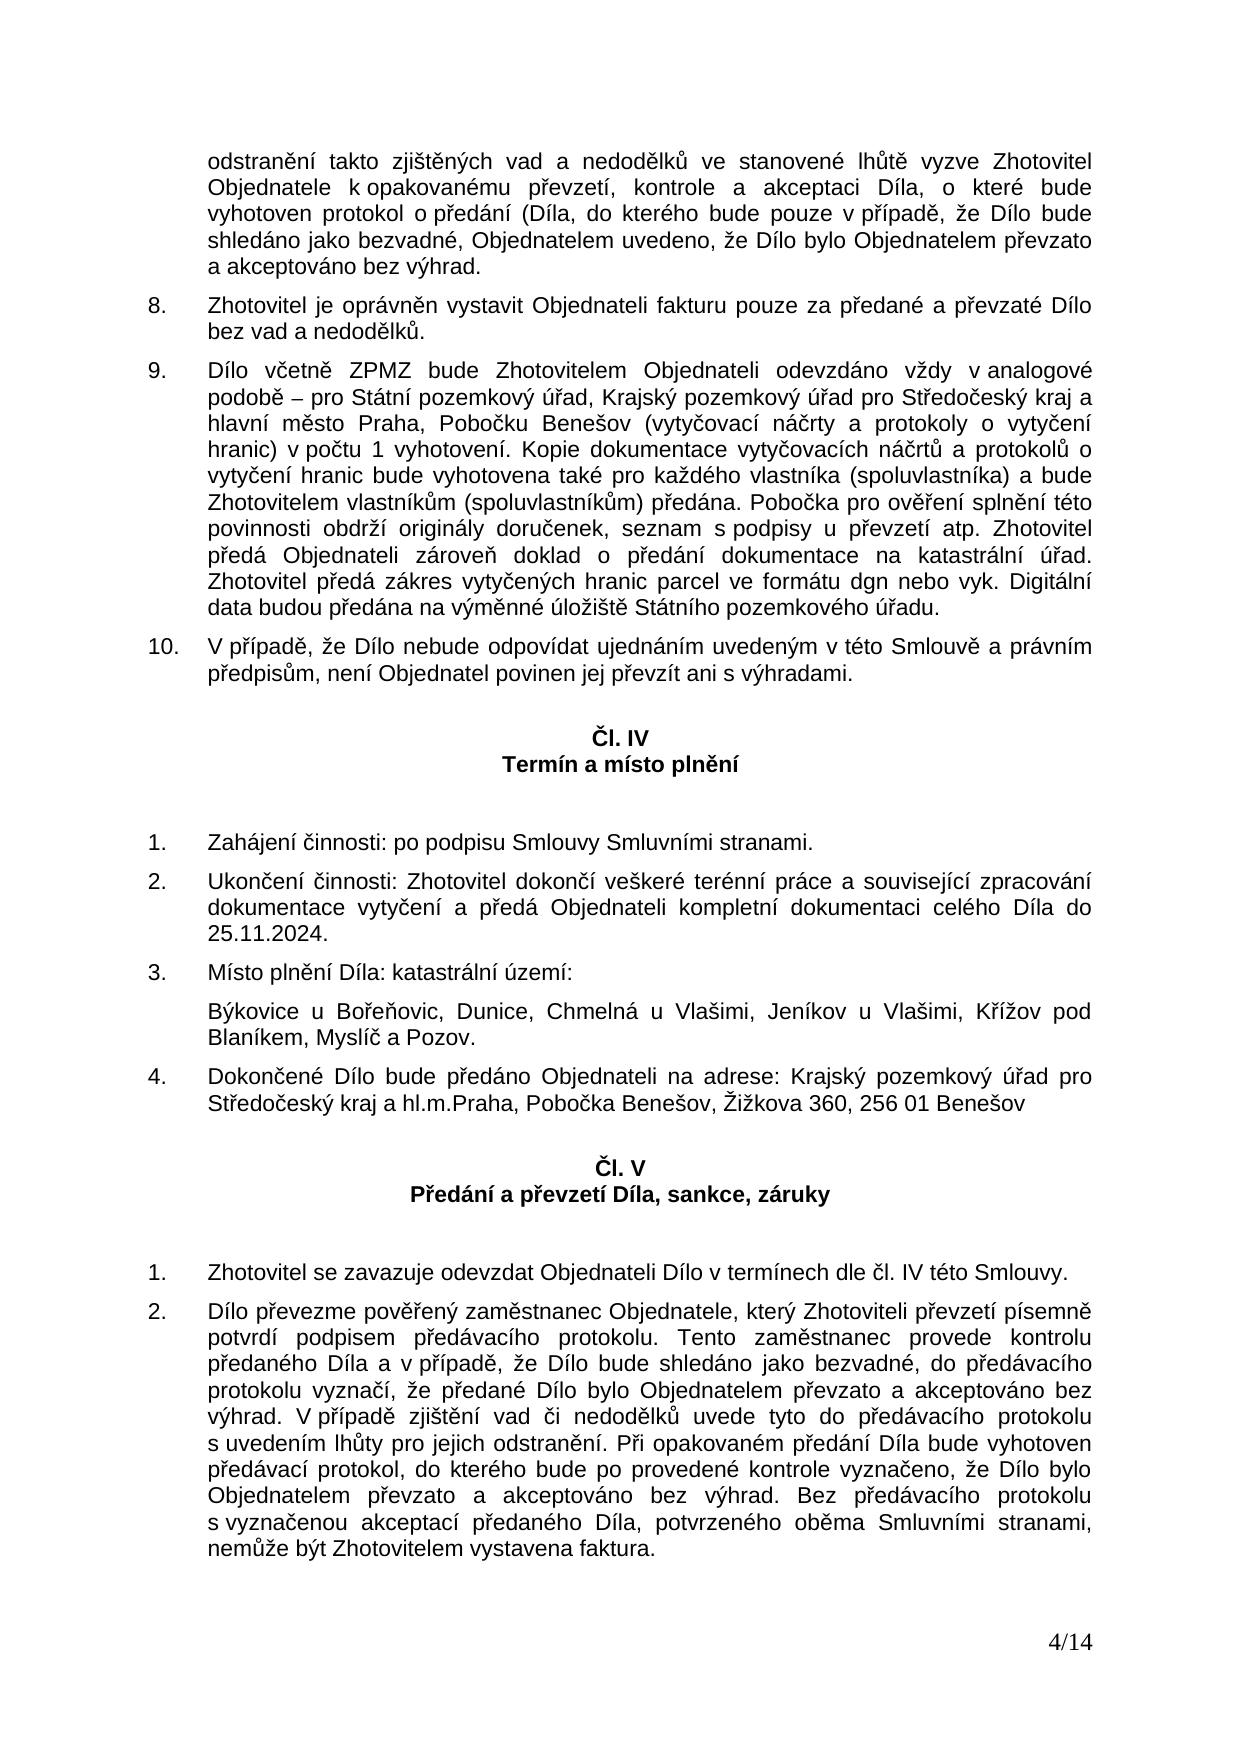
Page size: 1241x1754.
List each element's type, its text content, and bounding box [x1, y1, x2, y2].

subtitle Termín a místo plnění [148, 751, 1093, 777]
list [148, 148, 1093, 279]
list Dokončené Dílo bude předáno Objednateli na adrese: Krajský pozemkový úřad pro Středočeský kraj a hl.m.Praha, Pobočka Benešov, Žižkova 360, 256 01 Benešov [148, 1063, 1093, 1116]
list Zhotovitel se zavazuje odevzdat Objednateli Dílo v termínech dle čl. IV této Smlouvy. [148, 1259, 1093, 1285]
text Býkovice u Bořeňovic, Dunice, Chmelná u Vlašimi, Jeníkov u Vlašimi, Křížov pod Blaníkem, Myslíč a Pozov. [207, 998, 1093, 1051]
list Místo plnění Díla: katastrální území: [148, 959, 1093, 986]
list Dílo včetně ZPMZ bude Zhotovitelem Objednateli odevzdáno vždy v analogové podobě – pro Státní pozemkový úřad, Krajský pozemkový úřad pro Středočeský kraj a hlavní město Praha, Pobočku Benešov (vytyčovací náčrty a protokoly o vytyčení hranic) v počtu 1 vyhotovení. Kopie dokumentace vytyčovacích náčrtů a protokolů o vytyčení hranic bude vyhotovena také pro každého vlastníka (spoluvlastníka) a bude Zhotovitelem vlastníkům (spoluvlastníkům) předána. Pobočka pro ověření splnění této povinnosti obdrží originály doručenek, seznam s podpisy u převzetí atp. Zhotovitel předá Objednateli zároveň doklad o předání dokumentace na katastrální úřad. Zhotovitel předá zákres vytyčených hranic parcel ve formátu dgn nebo vyk. Digitální data budou předána na výměnné úložiště Státního pozemkového úřadu. [148, 357, 1093, 621]
list Zahájení činnosti: po podpisu Smlouvy Smluvními stranami. [148, 829, 1093, 855]
list Zhotovitel je oprávněn vystavit Objednateli fakturu pouze za předané a převzaté Dílo bez vad a nedodělků. [148, 292, 1093, 344]
subtitle Předání a převzetí Díla, sankce, záruky [148, 1181, 1093, 1207]
list Ukončení činnosti: Zhotovitel dokončí veškeré terénní práce a související zpracování dokumentace vytyčení a předá Objednateli kompletní dokumentaci celého Díla do 25.11.2024. [148, 868, 1093, 947]
subtitle Čl. IV [148, 725, 1093, 751]
list V případě, že Dílo nebude odpovídat ujednáním uvedeným v této Smlouvě a právním předpisům, není Objednatel povinen jej převzít ani s výhradami. [148, 633, 1093, 686]
subtitle Čl. V [148, 1155, 1093, 1181]
list Dílo převezme pověřený zaměstnanec Objednatele, který Zhotoviteli převzetí písemně potvrdí podpisem předávacího protokolu. Tento zaměstnanec provede kontrolu předaného Díla a v případě, že Dílo bude shledáno jako bezvadné, do předávacího protokolu vyznačí, že předané Dílo bylo Objednatelem převzato a akceptováno bez výhrad. V případě zjištění vad či nedodělků uvede tyto do předávacího protokolu s uvedením lhůty pro jejich odstranění. Při opakovaném předání Díla bude vyhotoven předávací protokol, do kterého bude po provedené kontrole vyznačeno, že Dílo bylo Objednatelem převzato a akceptováno bez výhrad. Bez předávacího protokolu s vyznačenou akceptací předaného Díla, potvrzeného oběma Smluvními stranami, nemůže být Zhotovitelem vystavena faktura. [148, 1298, 1093, 1561]
